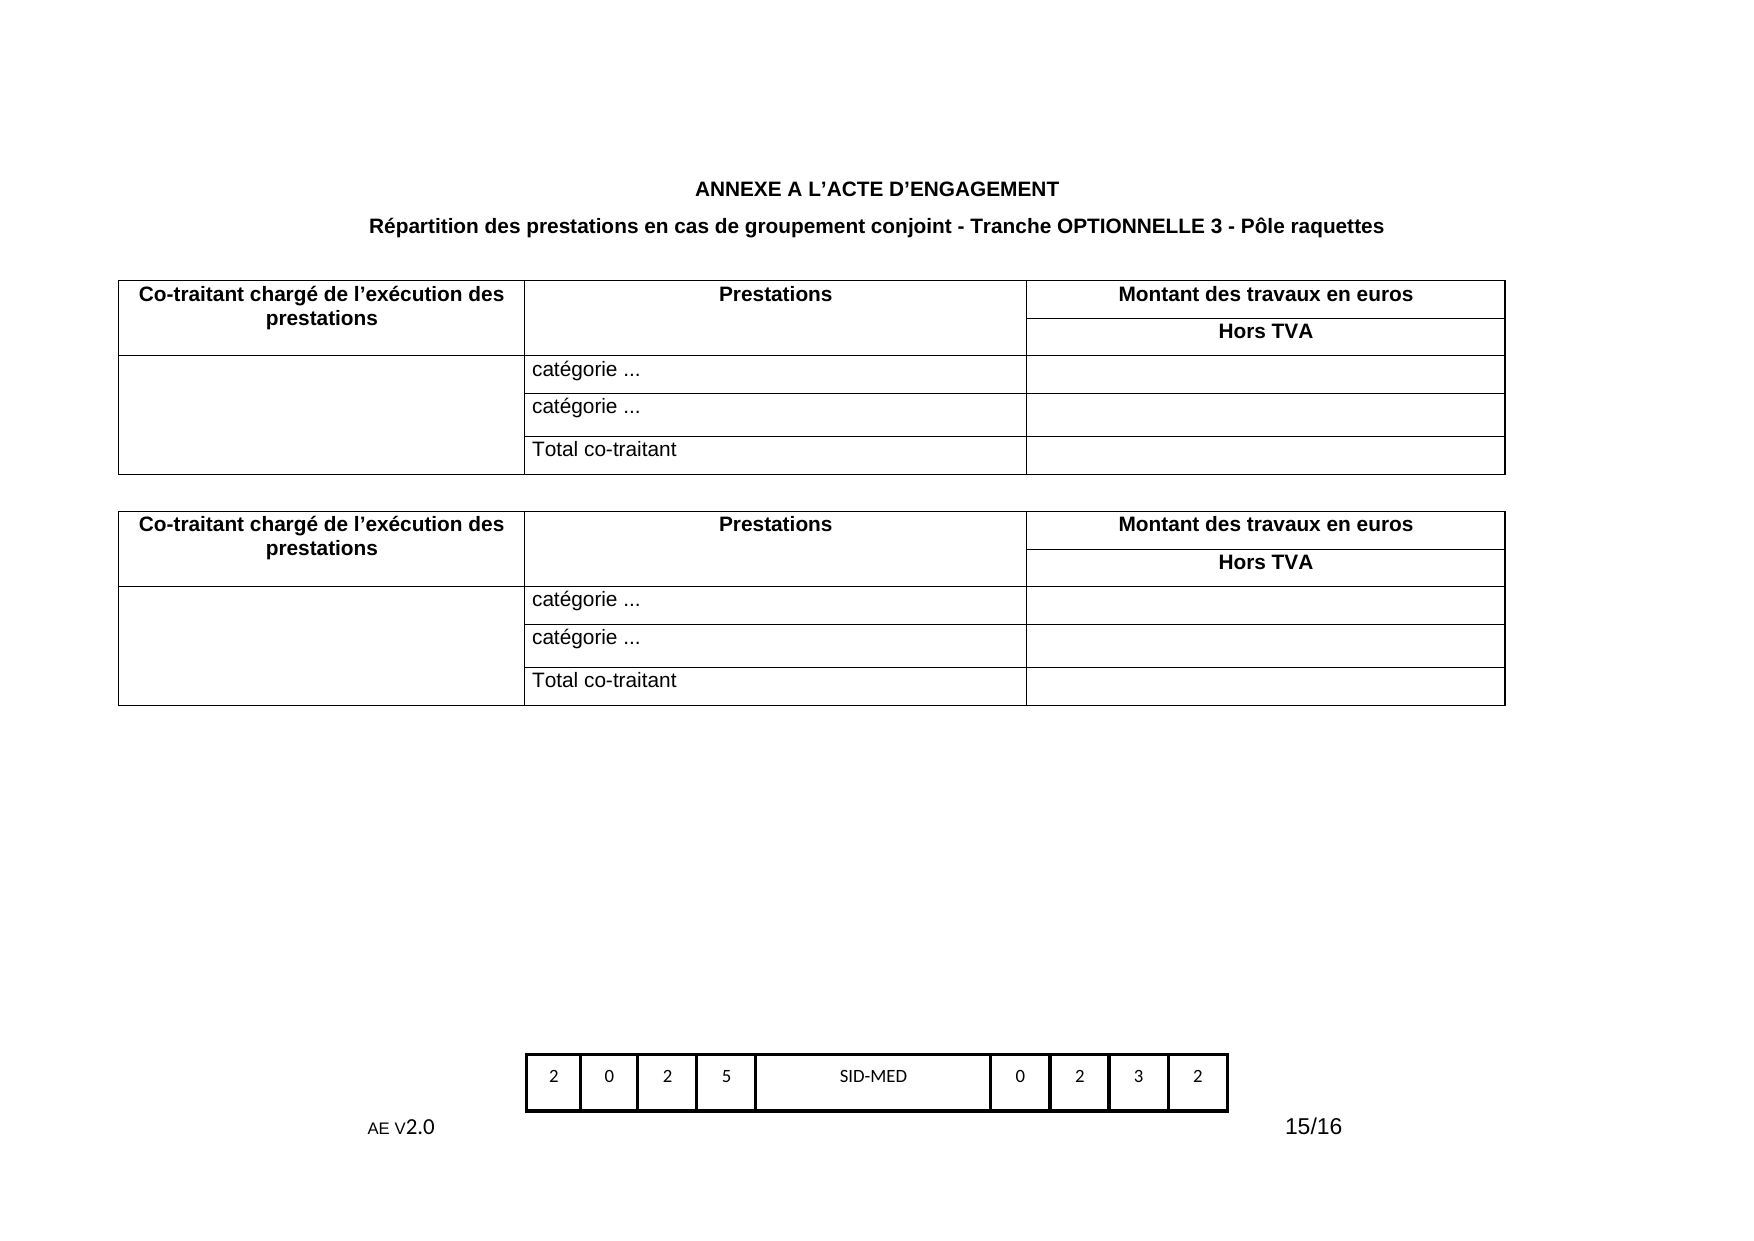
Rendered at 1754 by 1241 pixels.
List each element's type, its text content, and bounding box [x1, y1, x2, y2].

table_cell [1027, 437, 1504, 474]
table_cell Hors TVA [1027, 550, 1504, 586]
table_header Montant des travaux en euros [1027, 512, 1504, 549]
table_header Prestations [525, 512, 1026, 586]
table_cell [1027, 394, 1504, 436]
table_cell [119, 587, 524, 704]
table_cell Total co-traitant [525, 668, 1026, 704]
table_cell [1027, 668, 1504, 704]
table_cell [1027, 356, 1504, 393]
text Répartition des prestations en cas de groupement conjoint - Tranche OPTIONNELLE 3 - Pôle raquettes [118, 214, 1636, 238]
table_header Montant des travaux en euros [1027, 281, 1504, 318]
table_cell catégorie ... [525, 394, 1026, 436]
table_cell [1027, 625, 1504, 667]
table_cell [1027, 587, 1504, 624]
table_cell [119, 356, 524, 474]
table_header Prestations [525, 281, 1026, 355]
table_cell catégorie ... [525, 625, 1026, 667]
table_header Co-traitant chargé de l’exécution des prestations [119, 512, 524, 586]
table_header Co-traitant chargé de l’exécution des prestations [119, 281, 524, 355]
table_cell Hors TVA [1027, 319, 1504, 355]
table_cell catégorie ... [525, 587, 1026, 624]
table_cell catégorie ... [525, 356, 1026, 393]
text ANNEXE A L’ACTE D’ENGAGEMENT [118, 177, 1636, 201]
table_cell Total co-traitant [525, 437, 1026, 474]
